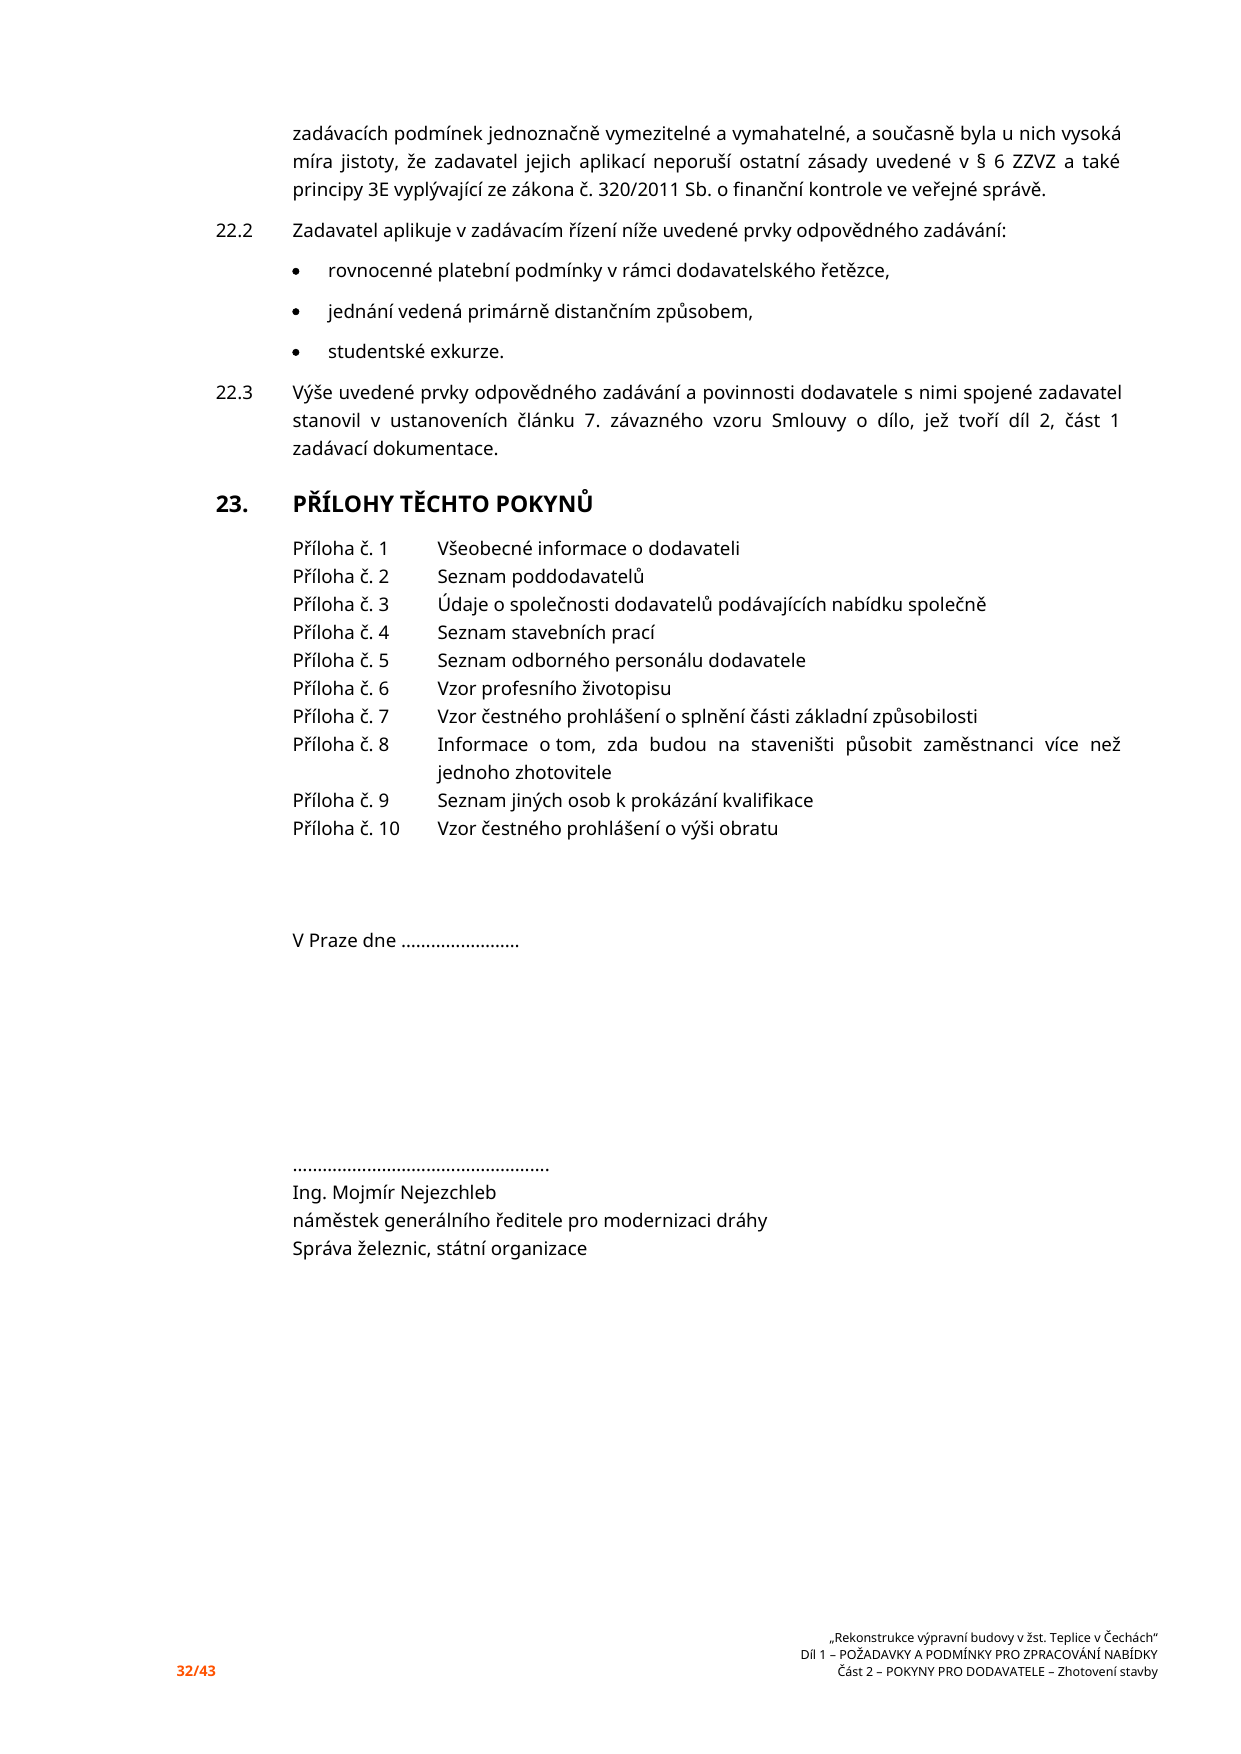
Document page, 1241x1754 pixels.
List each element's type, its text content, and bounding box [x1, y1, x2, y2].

text Příloha č. 9 Seznam jiných osob k prokázání kvalifikace [292, 787, 1122, 813]
text rovnocenné platební podmínky v rámci dodavatelského řetězce, [292, 258, 1122, 283]
text Příloha č. 5 Seznam odborného personálu dodavatele [292, 647, 1122, 673]
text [216, 121, 1122, 202]
text Příloha č. 8 Informace o tom, zda budou na staveništi působit zaměstnanci více než jednoho zhotovitele [292, 731, 1122, 785]
text Zadavatel aplikuje v zadávacím řízení níže uvedené prvky odpovědného zadávání: [216, 217, 1122, 243]
text Ing. Mojmír Nejezchleb [292, 1180, 1122, 1205]
text Příloha č. 1 Všeobecné informace o dodavateli [292, 535, 1122, 561]
text jednání vedená primárně distančním způsobem, [292, 298, 1122, 324]
text ……………………………………………. [292, 1152, 1122, 1177]
text Příloha č. 2 Seznam poddodavatelů [292, 563, 1122, 589]
text V Praze dne …………………… [292, 927, 1122, 953]
text Výše uvedené prvky odpovědného zadávání a povinnosti dodavatele s nimi spojené zadavatel stanovil v ustanoveních článku 7. závazného vzoru Smlouvy o dílo, jež tvoří díl 2, část 1 zadávací dokumentace. [216, 379, 1122, 461]
text náměstek generálního ředitele pro modernizaci dráhy [292, 1208, 1122, 1233]
text Příloha č. 10 Vzor čestného prohlášení o výši obratu [292, 815, 1122, 841]
text PŘÍLOHY TĚCHTO POKYNŮ [216, 488, 1122, 519]
text Příloha č. 4 Seznam stavebních prací [292, 619, 1122, 645]
text Příloha č. 3 Údaje o společnosti dodavatelů podávajících nabídku společně [292, 591, 1122, 617]
text Správa železnic, státní organizace [292, 1236, 1122, 1261]
text Příloha č. 6 Vzor profesního životopisu [292, 675, 1122, 701]
text Příloha č. 7 Vzor čestného prohlášení o splnění části základní způsobilosti [292, 703, 1122, 729]
text studentské exkurze. [292, 339, 1122, 364]
